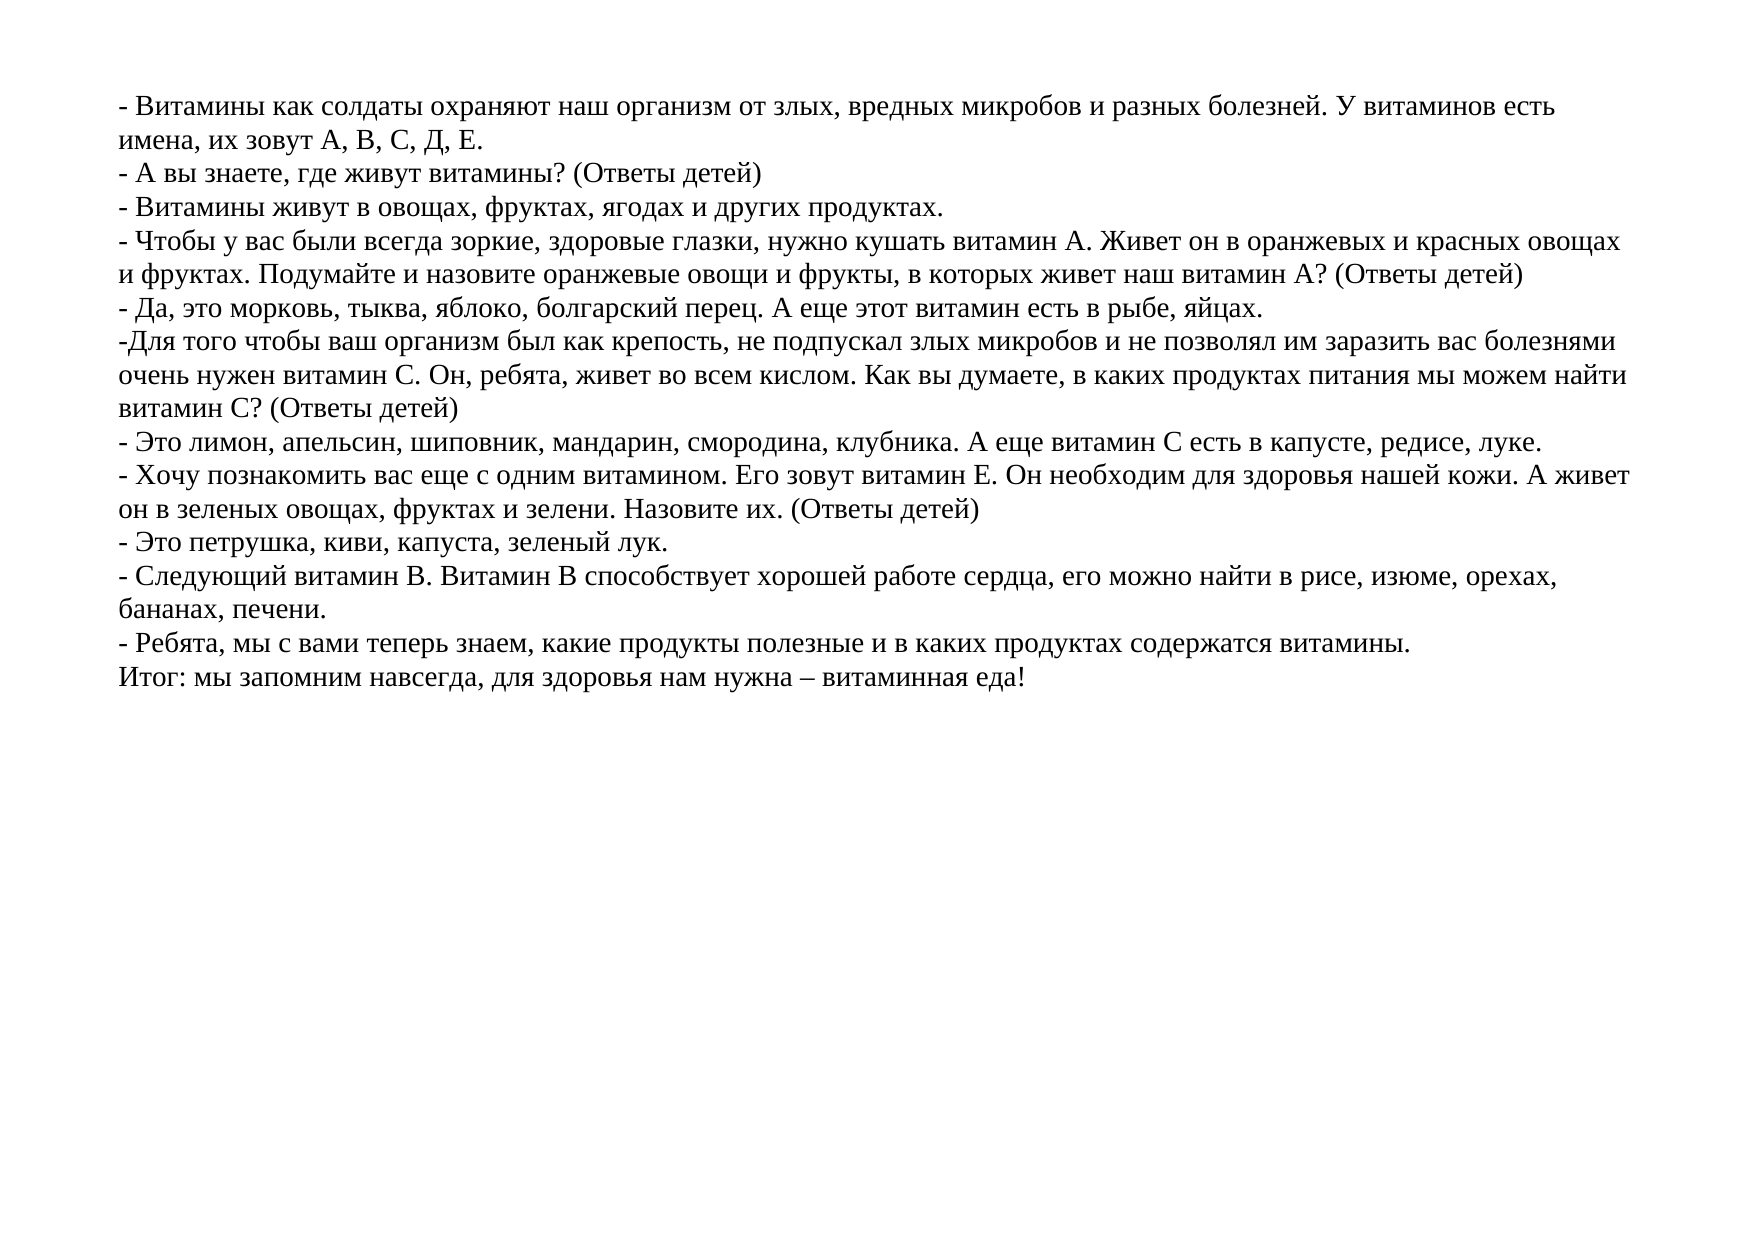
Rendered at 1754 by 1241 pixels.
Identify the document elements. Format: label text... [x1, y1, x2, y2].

text Итог: мы запомним навсегда, для здоровья нам нужна – витаминная еда! [118, 659, 1636, 692]
text -Для того чтобы ваш организм был как крепость, не подпускал злых микробов и не позволял им заразить вас болезнями очень нужен витамин С. Он, ребята, живет во всем кислом. Как вы думаете, в каких продуктах питания мы можем найти витамин С? (Ответы детей) - Это лимон, апельсин, шиповник, мандарин, смородина, клубника. А еще витамин С есть в капусте, редисе, луке. [118, 323, 1636, 457]
text - Хочу познакомить вас еще с одним витамином. Его зовут витамин Е. Он необходим для здоровья нашей кожи. А живет он в зеленых овощах, фруктах и зелени. Назовите их. (Ответы детей) - Это петрушка, киви, капуста, зеленый лук. [118, 457, 1636, 558]
text - Ребята, мы с вами теперь знаем, какие продукты полезные и в каких продуктах содержатся витамины. [118, 625, 1636, 659]
text - Чтобы у вас были всегда зоркие, здоровые глазки, нужно кушать витамин А. Живет он в оранжевых и красных овощах и фруктах. Подумайте и назовите оранжевые овощи и фрукты, в которых живет наш витамин А? (Ответы детей) - Да, это морковь, тыква, яблоко, болгарский перец. А еще этот витамин есть в рыбе, яйцах. [118, 223, 1636, 323]
text - Витамины как солдаты охраняют наш организм от злых, вредных микробов и разных болезней. У витаминов есть имена, их зовут А, В, С, Д, Е. - А вы знаете, где живут витамины? (Ответы детей) - Витамины живут в овощах, фруктах, ягодах и других продуктах. [118, 88, 1636, 223]
text - Следующий витамин В. Витамин В способствует хорошей работе сердца, его можно найти в рисе, изюме, орехах, бананах, печени. [118, 558, 1636, 625]
